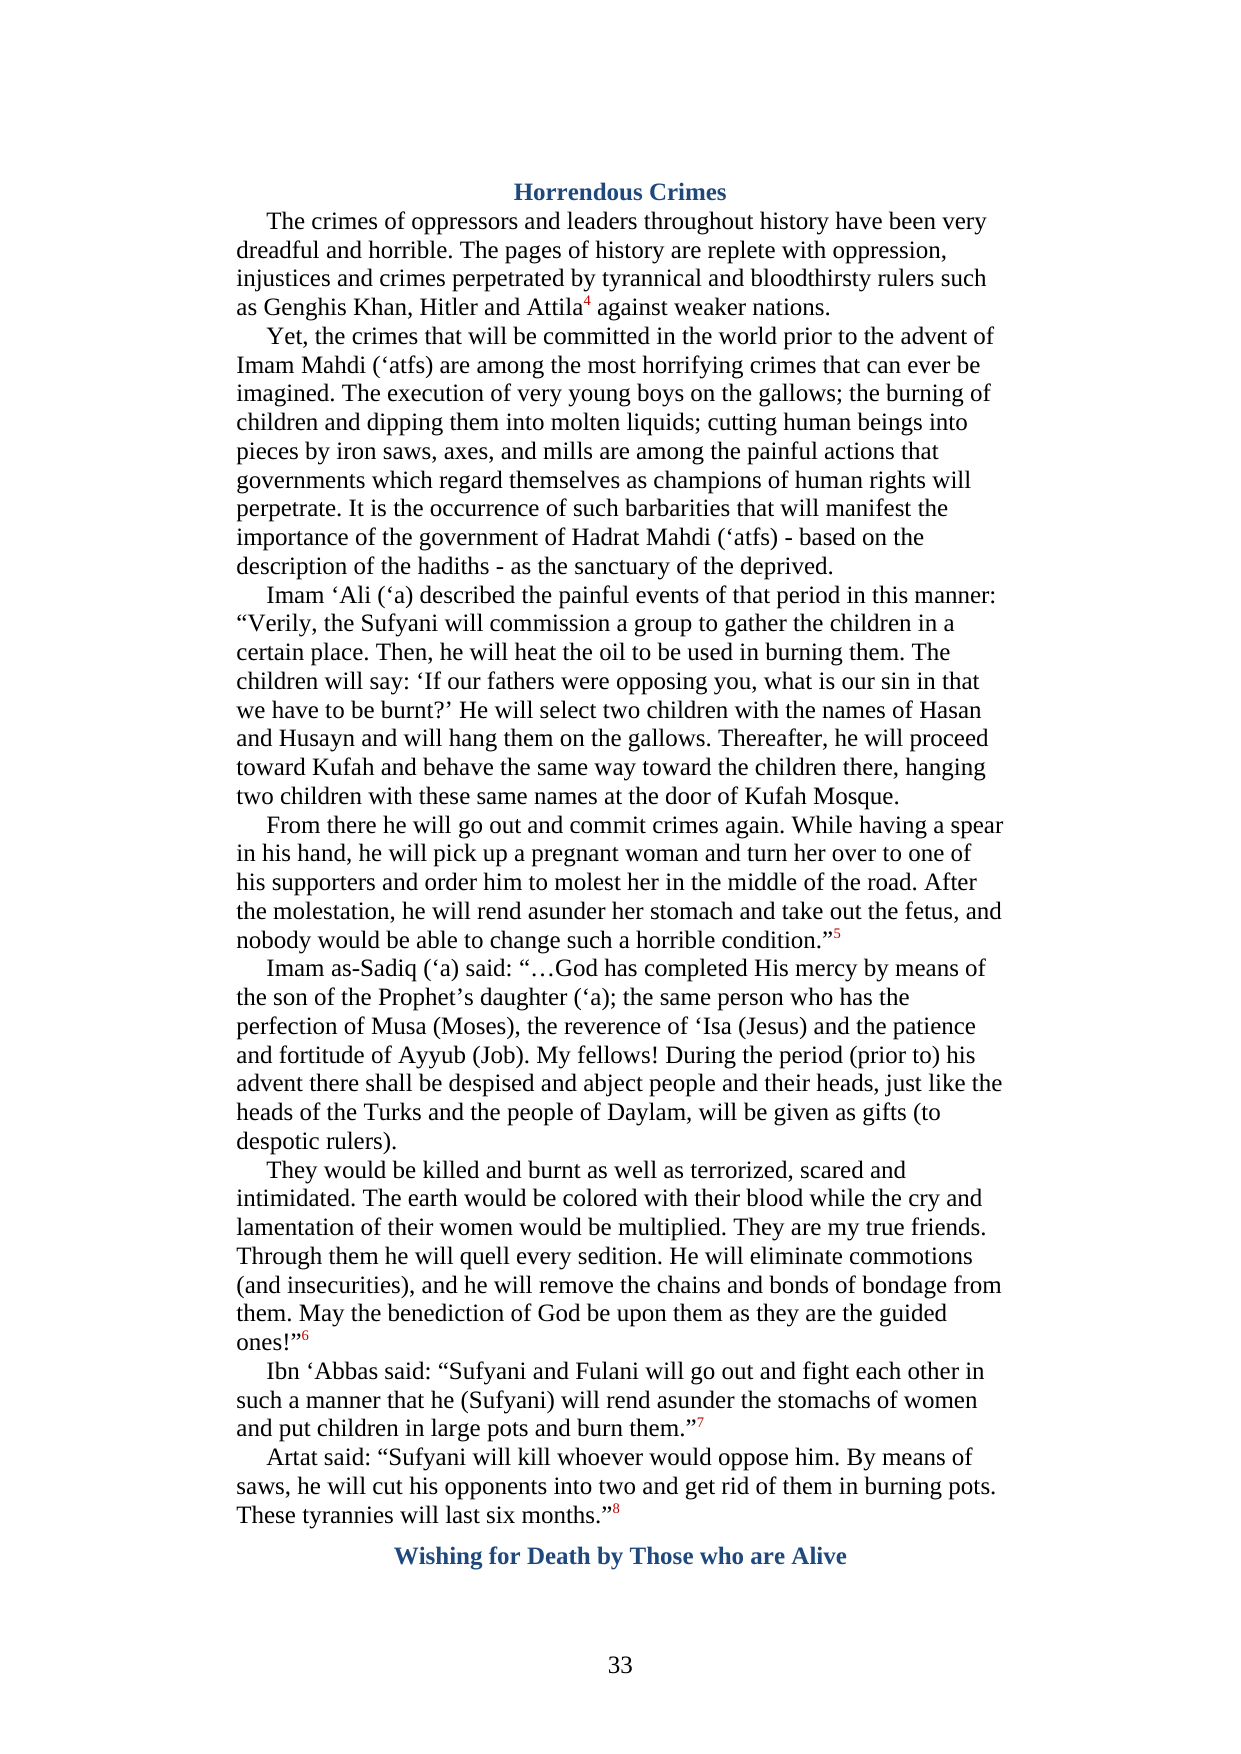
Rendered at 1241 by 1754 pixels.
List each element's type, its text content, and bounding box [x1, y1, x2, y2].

subtitle Wishing for Death by Those who are Alive [236, 1541, 1004, 1570]
text They would be killed and burnt as well as terrorized, scared and intimidated. The earth would be colored with their blood while the cry and lamentation of their women would be multiplied. They are my true friends. Through them he will quell every sedition. He will eliminate commotions (and insecurities), and he will remove the chains and bonds of bondage from them. May the benediction of God be upon them as they are the guided ones!”6 [236, 1155, 1004, 1356]
text Imam ‘Ali (‘a) described the painful events of that period in this manner: “Verily, the Sufyani will commission a group to gather the children in a certain place. Then, he will heat the oil to be used in burning them. The children will say: ‘If our fathers were opposing you, what is our sin in that we have to be burnt?’ He will select two children with the names of Hasan and Husayn and will hang them on the gallows. Thereafter, he will proceed toward Kufah and behave the same way toward the children there, hanging two children with these same names at the door of Kufah Mosque. [236, 580, 1004, 810]
text Imam as-Sadiq (‘a) said: “…God has completed His mercy by means of the son of the Prophet’s daughter (‘a); the same person who has the perfection of Musa (Moses), the reverence of ‘Isa (Jesus) and the patience and fortitude of Ayyub (Job). My fellows! During the period (prior to) his advent there shall be despised and abject people and their heads, just like the heads of the Turks and the people of Daylam, will be given as gifts (to despotic rulers). [236, 953, 1004, 1155]
text Ibn ‘Abbas said: “Sufyani and Fulani will go out and fight each other in such a manner that he (Sufyani) will rend asunder the stomachs of women and put children in large pots and burn them.”7 [236, 1356, 1004, 1442]
text The crimes of oppressors and leaders throughout history have been very dreadful and horrible. The pages of history are replete with oppression, injustices and crimes perpetrated by tyrannical and bloodthirsty rulers such as Genghis Khan, Hitler and Attila4 against weaker nations. [236, 206, 1004, 321]
text From there he will go out and commit crimes again. While having a spear in his hand, he will pick up a pregnant woman and turn her over to one of his supporters and order him to molest her in the middle of the road. After the molestation, he will rend asunder her stomach and take out the fetus, and nobody would be able to change such a horrible condition.”5 [236, 810, 1004, 953]
text Artat said: “Sufyani will kill whoever would oppose him. By means of saws, he will cut his opponents into two and get rid of them in burning pots. These tyrannies will last six months.”8 [236, 1442, 1004, 1528]
text Yet, the crimes that will be committed in the world prior to the advent of Imam Mahdi (‘atfs) are among the most horrifying crimes that can ever be imagined. The execution of very young boys on the gallows; the burning of children and dipping them into molten liquids; cutting human beings into pieces by iron saws, axes, and mills are among the painful actions that governments which regard themselves as champions of human rights will perpetrate. It is the occurrence of such barbarities that will manifest the importance of the government of Hadrat Mahdi (‘atfs) - based on the description of the hadiths - as the sanctuary of the deprived. [236, 321, 1004, 580]
subtitle Horrendous Crimes [236, 177, 1004, 206]
